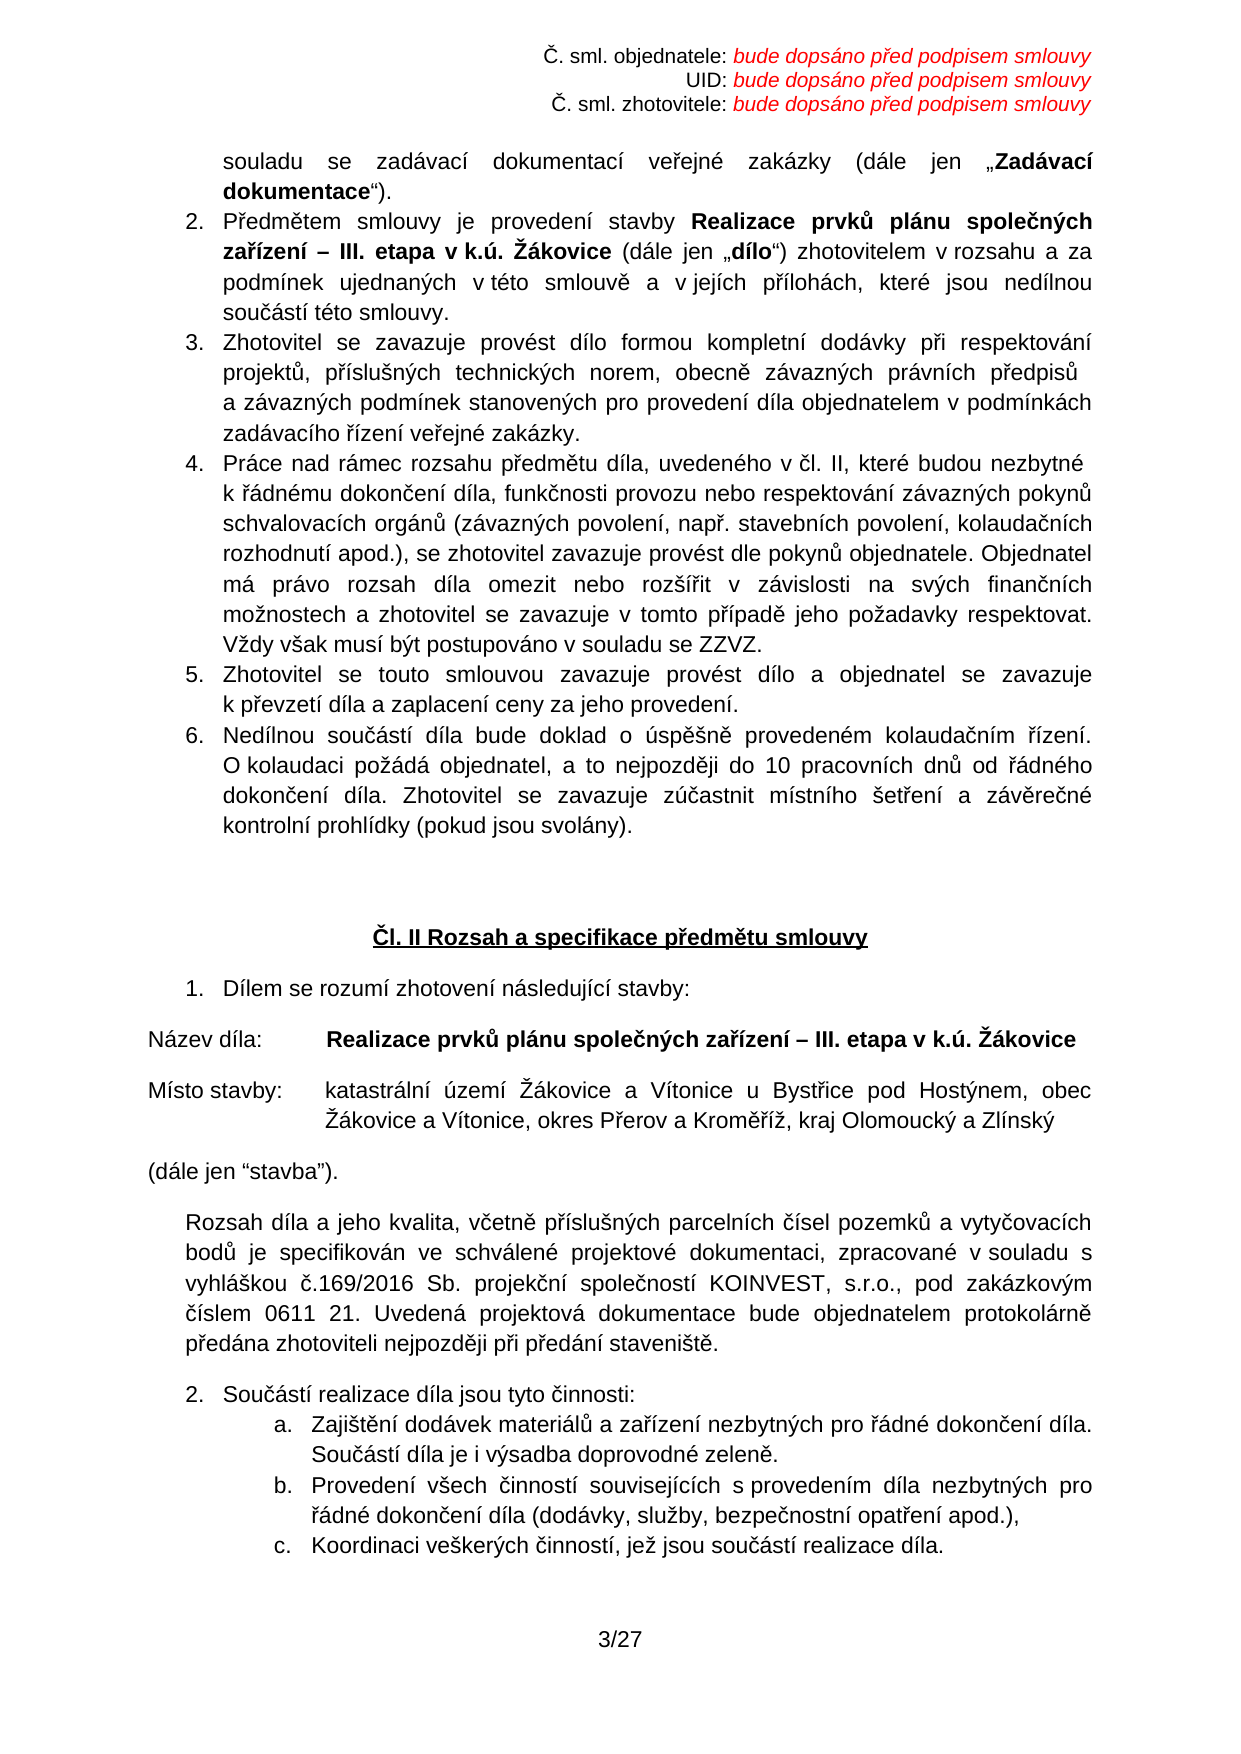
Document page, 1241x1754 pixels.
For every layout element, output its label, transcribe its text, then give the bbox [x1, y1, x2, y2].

list Zajištění dodávek materiálů a zařízení nezbytných pro řádné dokončení díla. Součástí díla je i výsadba doprovodné zeleně. [274, 1411, 1093, 1468]
text (dále jen “stavba”). [148, 1158, 1093, 1184]
text Rozsah díla a jeho kvalita, včetně příslušných parcelních čísel pozemků a vytyčovacích bodů je specifikován ve schválené projektové dokumentaci, zpracované v souladu s vyhláškou č.169/2016 Sb. projekční společností KOINVEST, s.r.o., pod zakázkovým číslem 0611 21. Uvedená projektová dokumentace bude objednatelem protokolárně předána zhotoviteli nejpozději při předání staveniště. [185, 1209, 1093, 1356]
list Provedení všech činností souvisejících s provedením díla nezbytných pro řádné dokončení díla (dodávky, služby, bezpečnostní opatření apod.), [274, 1472, 1093, 1528]
list Koordinaci veškerých činností, jež jsou součástí realizace díla. [274, 1532, 1093, 1558]
text Místo stavby: katastrální území Žákovice a Vítonice u Bystřice pod Hostýnem, obec Žákovice a Vítonice, okres Přerov a Kroměříž, kraj Olomoucký a Zlínský [148, 1077, 1093, 1133]
list Zhotovitel se zavazuje provést dílo formou kompletní dodávky při respektování projektů, příslušných technických norem, obecně závazných právních předpisů a závazných podmínek stanovených pro provedení díla objednatelem v podmínkách zadávacího řízení veřejné zakázky. [185, 329, 1093, 446]
list Součástí realizace díla jsou tyto činnosti: [185, 1381, 1093, 1407]
list Předmětem smlouvy je provedení stavby Realizace prvků plánu společných zařízení – III. etapa v k.ú. Žákovice (dále jen „dílo“) zhotovitelem v rozsahu a za podmínek ujednaných v této smlouvě a v jejích přílohách, které jsou nedílnou součástí této smlouvy. [185, 208, 1093, 325]
list Dílem se rozumí zhotovení následující stavby: [185, 975, 1093, 1001]
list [185, 148, 1093, 204]
list Práce nad rámec rozsahu předmětu díla, uvedeného v čl. II, které budou nezbytné k řádnému dokončení díla, funkčnosti provozu nebo respektování závazných pokynů schvalovacích orgánů (závazných povolení, např. stavebních povolení, kolaudačních rozhodnutí apod.), se zhotovitel zavazuje provést dle pokynů objednatele. Objednatel má právo rozsah díla omezit nebo rozšířit v závislosti na svých finančních možnostech a zhotovitel se zavazuje v tomto případě jeho požadavky respektovat. Vždy však musí být postupováno v souladu se ZZVZ. [185, 450, 1093, 657]
text Čl. II Rozsah a specifikace předmětu smlouvy [148, 924, 1093, 950]
list Nedílnou součástí díla bude doklad o úspěšně provedeném kolaudačním řízení. O kolaudaci požádá objednatel, a to nejpozději do 10 pracovních dnů od řádného dokončení díla. Zhotovitel se zavazuje zúčastnit místního šetření a závěrečné kontrolní prohlídky (pokud jsou svolány). [185, 722, 1093, 838]
list Zhotovitel se touto smlouvou zavazuje provést dílo a objednatel se zavazuje k převzetí díla a zaplacení ceny za jeho provedení. [185, 661, 1093, 718]
text Název díla: Realizace prvků plánu společných zařízení – III. etapa v k.ú. Žákovice [148, 1026, 1093, 1052]
